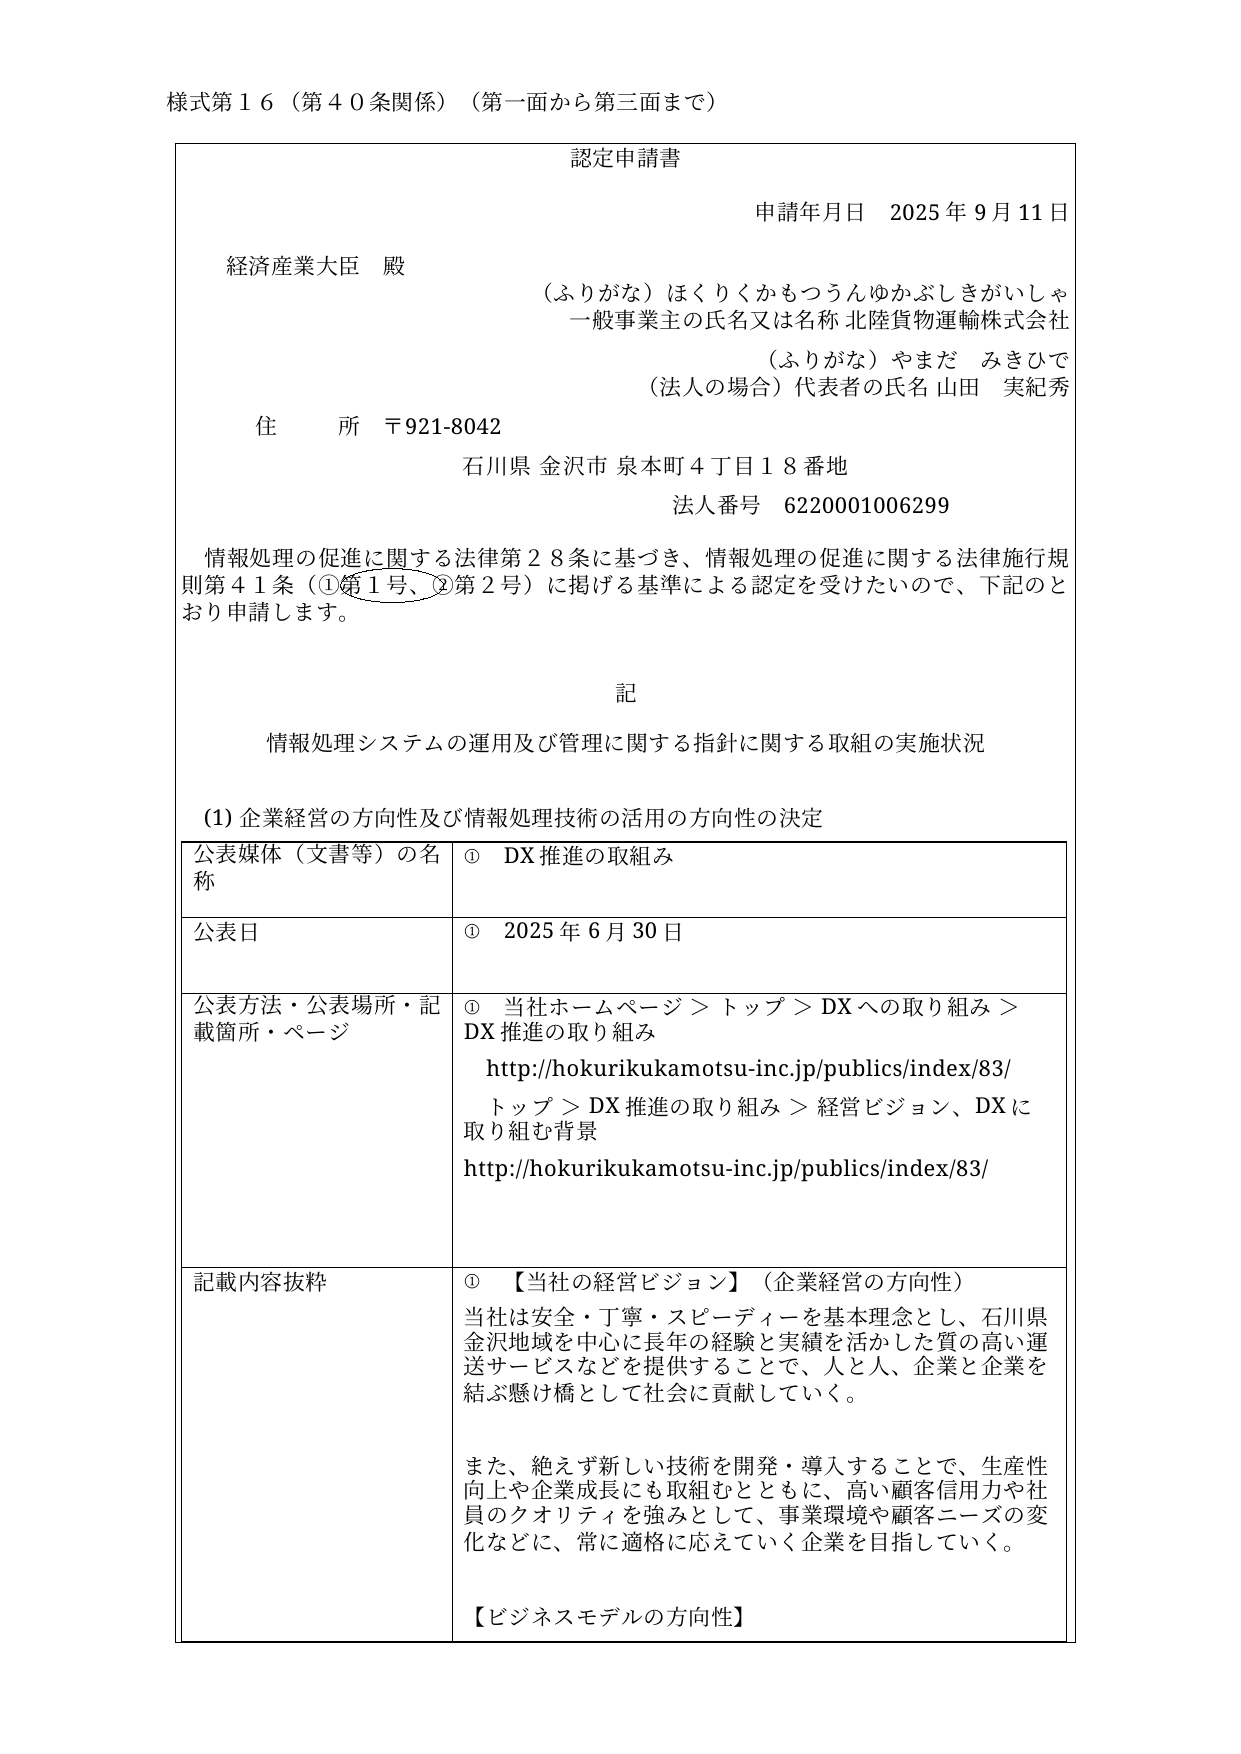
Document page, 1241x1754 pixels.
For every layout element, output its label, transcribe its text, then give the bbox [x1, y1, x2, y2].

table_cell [176, 680, 1075, 1642]
text 様式第１６（第４０条関係）（第一面から第三面まで） [167, 89, 1070, 116]
table_header 認定申請書 申請年月日 2025年 9月11日 経済産業大臣 殿 （ふりがな）ほくりくかもつうんゆかぶしきがいしゃ 一般事業主の氏名又は名称 北陸貨物運輸株式会社 （ふりがな）やまだ みきひで （法人の場合）代表者の氏名 山田 実紀秀 住所 〒921-8042 石川県 金沢市 泉本町４丁目１８番地 法人番号 6220001006299 情報処理の促進に関する法律第２８条に基づき、情報処理の促進に関する法律施行規則第４１条（①第１号、②第２号）に掲げる基準による認定を受けたいので、下記のとおり申請します。 [176, 144, 1075, 680]
